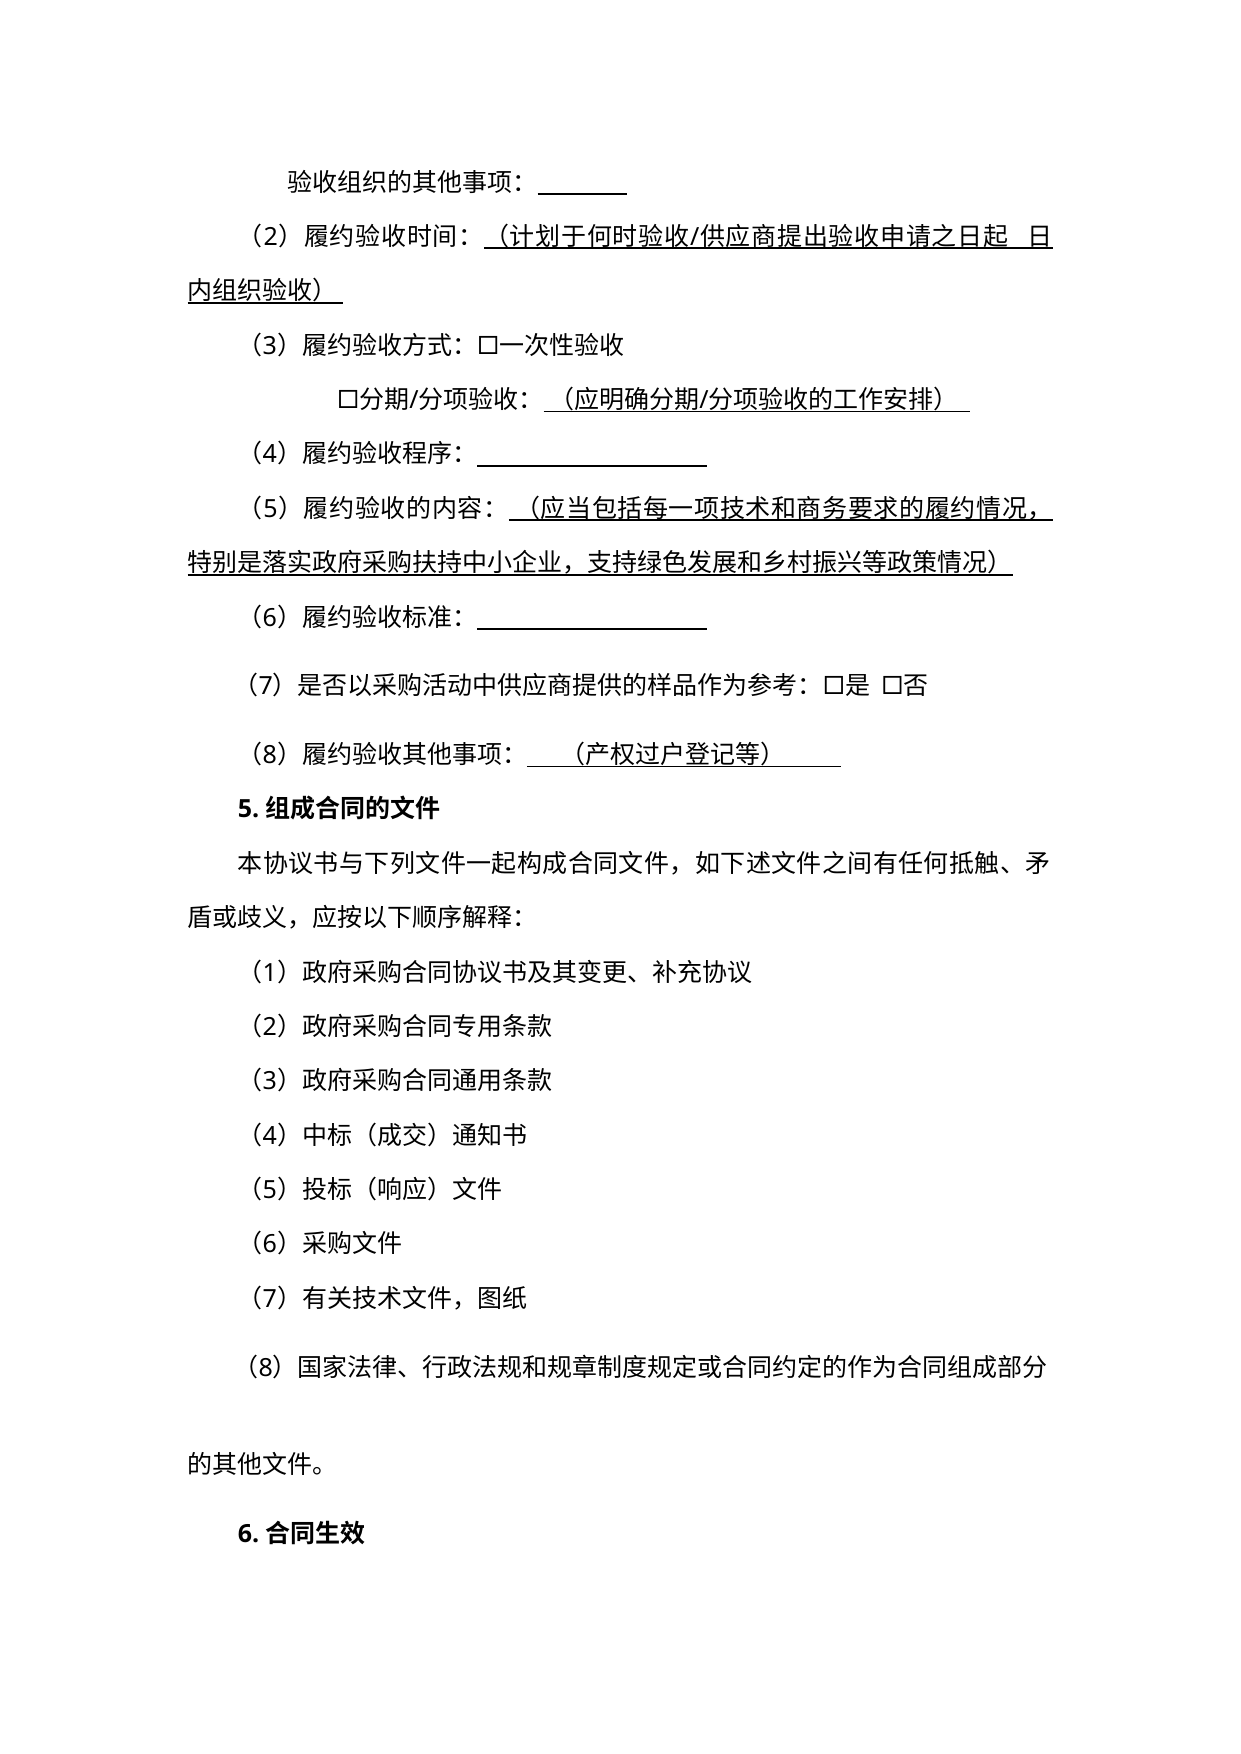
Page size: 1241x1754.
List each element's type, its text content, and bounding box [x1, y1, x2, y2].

text （7）是否以采购活动中供应商提供的样品作为参考：是 否 [187, 651, 1053, 716]
text （3）履约验收方式：一次性验收 [187, 325, 1053, 361]
text （3）政府采购合同通用条款 [187, 1061, 1053, 1097]
text （4）中标（成交）通知书 [187, 1115, 1053, 1151]
list 合同生效 [187, 1513, 1053, 1549]
text 分期/分项验收： （应明确分期/分项验收的工作安排） [187, 379, 1053, 416]
text （5）投标（响应）文件 [187, 1169, 1053, 1206]
text （6）履约验收标准： [187, 597, 1053, 633]
text （8）履约验收其他事项： （产权过户登记等） [187, 734, 1053, 771]
text 本协议书与下列文件一起构成合同文件，如下述文件之间有任何抵触、矛盾或歧义，应按以下顺序解释： [187, 843, 1053, 934]
text （7）有关技术文件，图纸 [187, 1278, 1053, 1314]
list 组成合同的文件 [187, 789, 1053, 825]
text 验收组织的其他事项： [187, 162, 1053, 198]
text （2）政府采购合同专用条款 [187, 1006, 1053, 1043]
text （8）国家法律、行政法规和规章制度规定或合同约定的作为合同组成部分的其他文件。 [187, 1333, 1053, 1495]
text （1）政府采购合同协议书及其变更、补充协议 [187, 952, 1053, 988]
text （4）履约验收程序： [187, 434, 1053, 470]
text （5）履约验收的内容： （应当包括每一项技术和商务要求的履约情况，特别是落实政府采购扶持中小企业，支持绿色发展和乡村振兴等政策情况） [187, 488, 1053, 579]
text （6）采购文件 [187, 1224, 1053, 1260]
text （2）履约验收时间：（计划于何时验收/供应商提出验收申请之日起 日内组织验收） [187, 216, 1053, 307]
